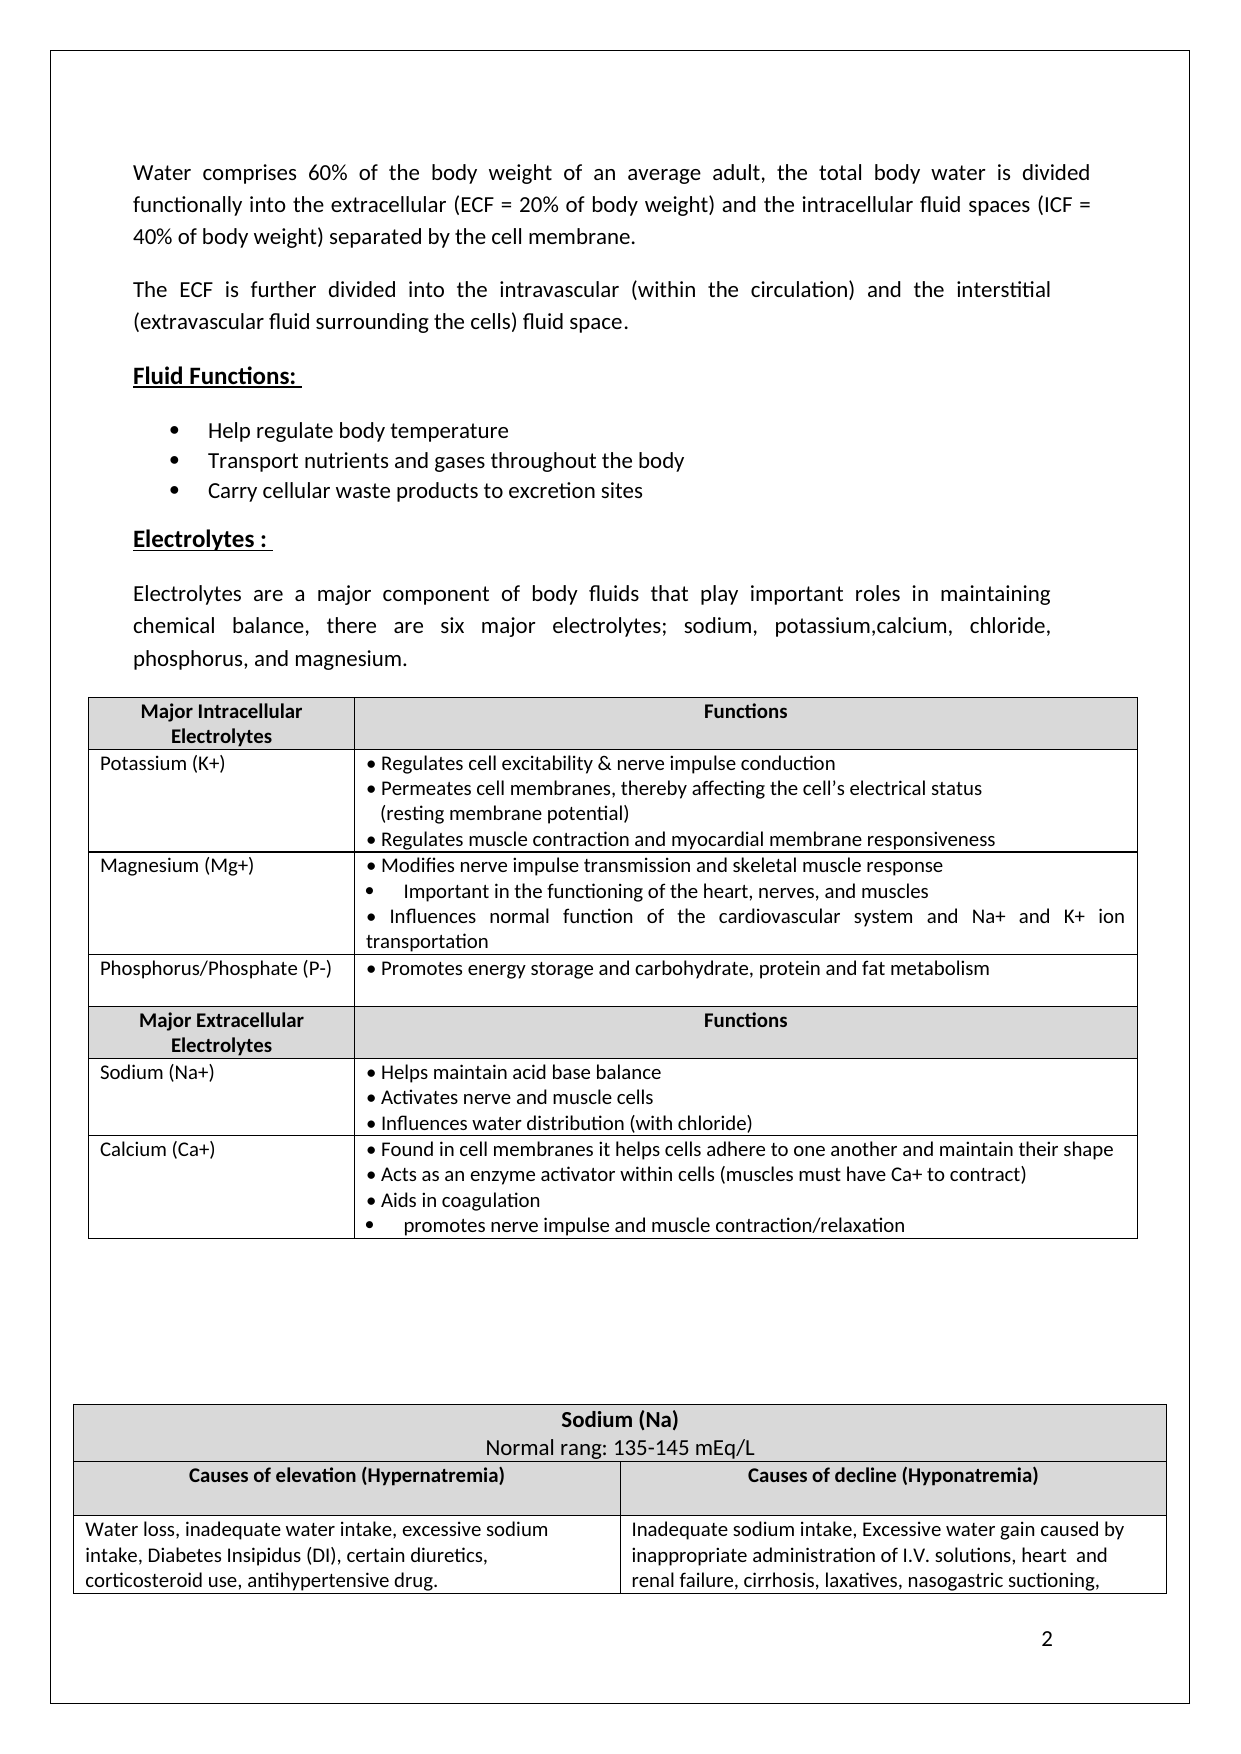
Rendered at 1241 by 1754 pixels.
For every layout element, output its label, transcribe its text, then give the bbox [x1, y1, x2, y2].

table_cell Causes of elevation (Hypernatremia) [74, 1462, 620, 1515]
table_cell • Regulates cell excitability & nerve impulse conduction • Permeates cell membranes, thereby affecting the cell’s electrical status (resting membrane potential) • Regulates muscle contraction and myocardial membrane responsiveness [355, 750, 1137, 851]
table_cell Calcium (Ca+) [89, 1136, 354, 1238]
table_cell • Found in cell membranes it helps cells adhere to one another and maintain their shape • Acts as an enzyme activator within cells (muscles must have Ca+ to contract) • Aids in coagulation promotes nerve impulse and muscle contraction/relaxation [355, 1136, 1137, 1238]
text The ECF is further divided into the intravascular (within the circulation) and the interstitial (extravascular fluid surrounding the cells) fluid space. [133, 275, 1053, 335]
text Electrolytes : [133, 523, 1053, 554]
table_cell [74, 1516, 620, 1593]
table_cell • Helps maintain acid base balance • Activates nerve and muscle cells • Influences water distribution (with chloride) [355, 1059, 1137, 1135]
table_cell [621, 1516, 1166, 1593]
list Help regulate body temperature [170, 416, 1053, 444]
table_cell Major Extracellular Electrolytes [89, 1007, 354, 1058]
table_cell Functions [355, 1007, 1137, 1058]
list Transport nutrients and gases throughout the body [170, 446, 1053, 474]
table_cell Potassium (K+) [89, 750, 354, 851]
table_cell Causes of decline (Hyponatremia) [621, 1462, 1166, 1515]
table_header Functions [355, 698, 1137, 749]
table_cell • Modifies nerve impulse transmission and skeletal muscle response Important in the functioning of the heart, nerves, and muscles • Influences normal function of the cardiovascular system and Na+ and K+ ion transportation [355, 853, 1137, 954]
table_cell Magnesium (Mg+) [89, 853, 354, 954]
table_cell • Promotes energy storage and carbohydrate, protein and fat metabolism [355, 955, 1137, 1006]
text Fluid Functions: [133, 360, 1053, 391]
list Carry cellular waste products to excretion sites [170, 477, 1053, 505]
table_cell Sodium (Na+) [89, 1059, 354, 1135]
table_header Major Intracellular Electrolytes [89, 698, 354, 749]
table_header Sodium (Na) Normal rang: 135-145 mEq/L [74, 1405, 1166, 1461]
table_cell Phosphorus/Phosphate (P-) [89, 955, 354, 1006]
text Water comprises 60% of the body weight of an average adult, the total body water is divided functionally into the extracellular (ECF = 20% of body weight) and the intracellular fluid spaces (ICF = 40% of body weight) separated by the cell membrane. [133, 158, 1093, 250]
text Electrolytes are a major component of body fluids that play important roles in maintaining chemical balance, there are six major electrolytes; sodium, potassium,calcium, chloride, phosphorus, and magnesium. [133, 579, 1053, 672]
